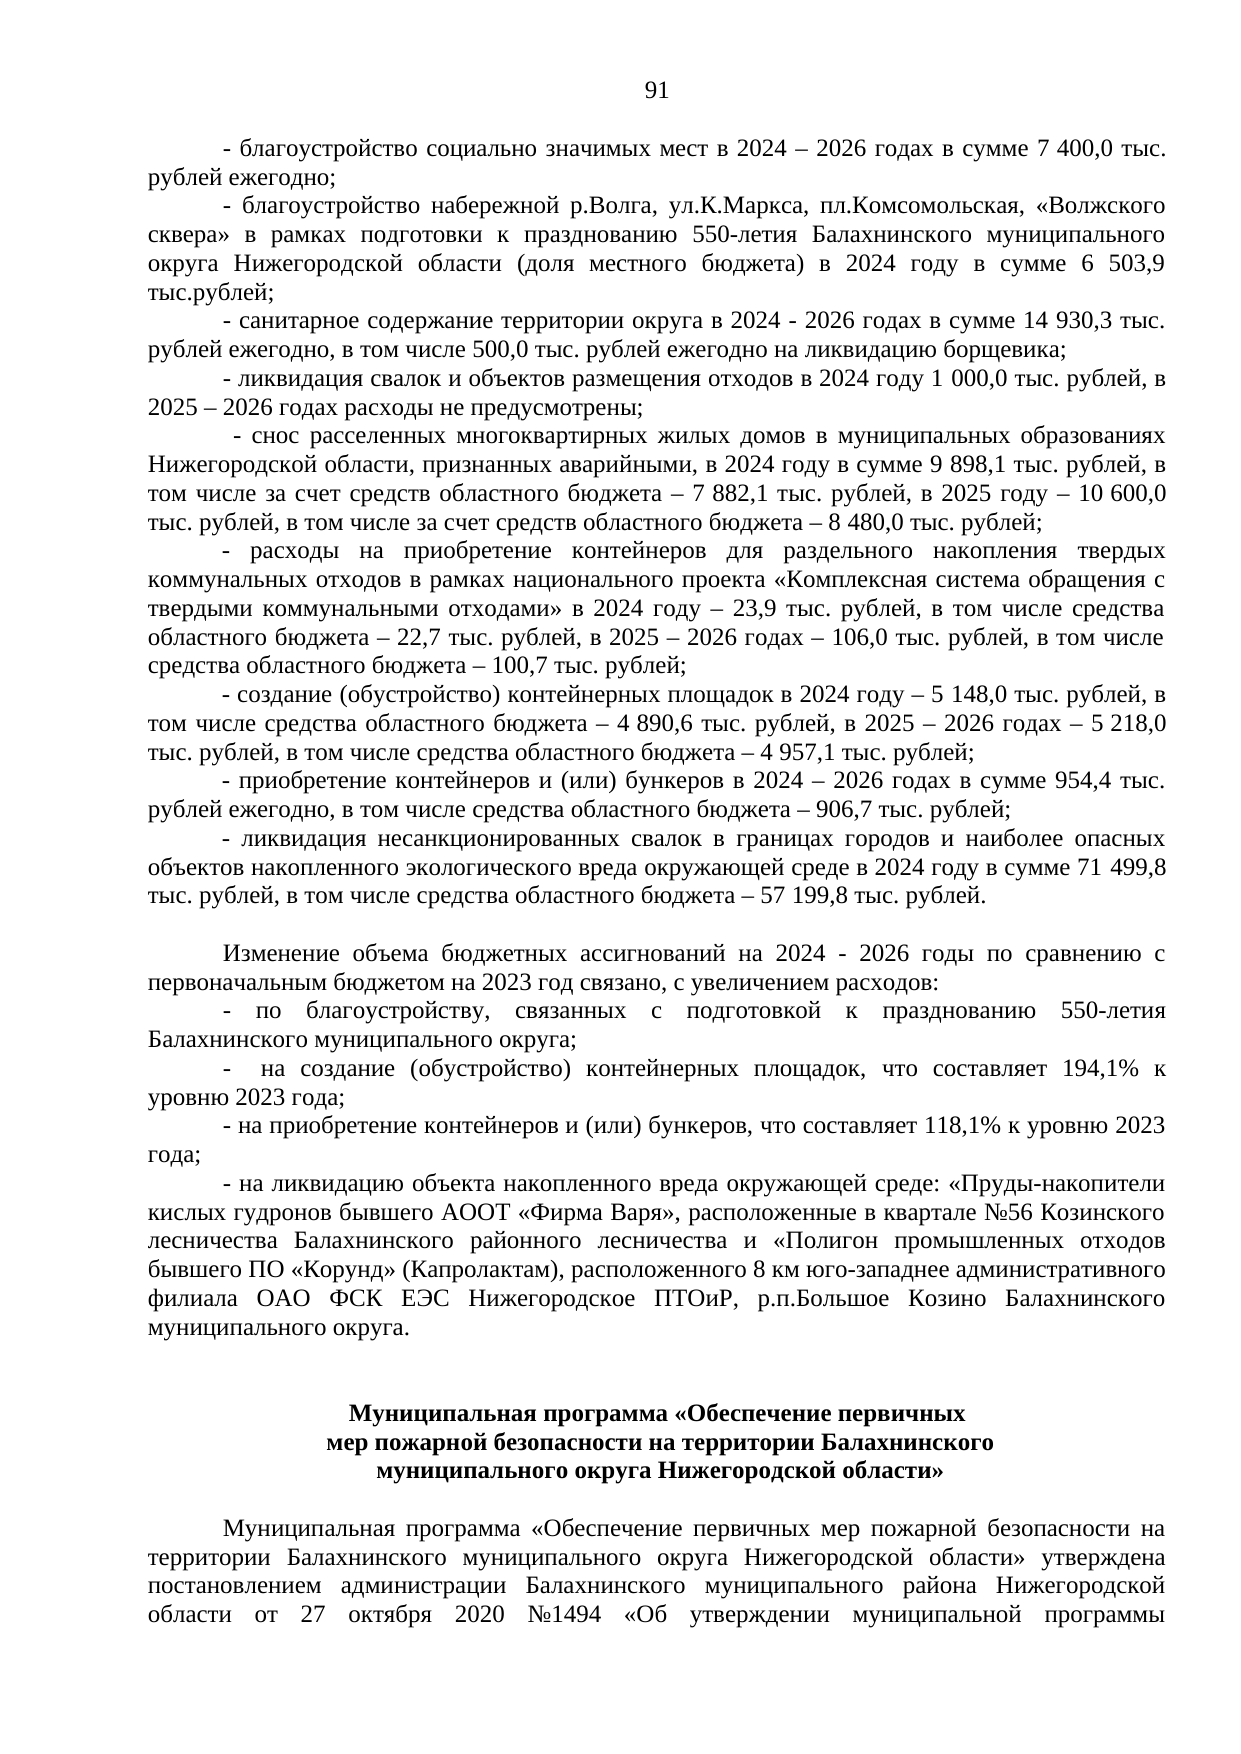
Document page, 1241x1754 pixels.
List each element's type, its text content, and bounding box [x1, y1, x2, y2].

text - снос расселенных многоквартирных жилых домов в муниципальных образованиях Нижегородской области, признанных аварийными, в 2024 году в сумме 9 898,1 тыс. рублей, в том числе за счет средств областного бюджета – 7 882,1 тыс. рублей, в 2025 году – 10 600,0 тыс. рублей, в том числе за счет средств областного бюджета – 8 480,0 тыс. рублей; [148, 420, 1166, 535]
text Муниципальная программа «Обеспечение первичных [148, 1398, 1166, 1427]
text - приобретение контейнеров и (или) бункеров в 2024 – 2026 годах в сумме 954,4 тыс. рублей ежегодно, в том числе средства областного бюджета – 906,7 тыс. рублей; [148, 765, 1166, 823]
text - благоустройство набережной р.Волга, ул.К.Маркса, пл.Комсомольская, «Волжского сквера» в рамках подготовки к празднованию 550-летия Балахнинского муниципального округа Нижегородской области (доля местного бюджета) в 2024 году в сумме 6 503,9 тыс.рублей; [148, 190, 1166, 305]
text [148, 1513, 1166, 1628]
text - на приобретение контейнеров и (или) бункеров, что составляет 118,1% к уровню 2023 года; [148, 1110, 1166, 1168]
text - по благоустройству, связанных с подготовкой к празднованию 550-летия Балахнинского муниципального округа; [148, 995, 1166, 1053]
text - создание (обустройство) контейнерных площадок в 2024 году – 5 148,0 тыс. рублей, в том числе средства областного бюджета – 4 890,6 тыс. рублей, в 2025 – 2026 годах – 5 218,0 тыс. рублей, в том числе средства областного бюджета – 4 957,1 тыс. рублей; [148, 679, 1166, 765]
text - ликвидация свалок и объектов размещения отходов в 2024 году 1 000,0 тыс. рублей, в 2025 – 2026 годах расходы не предусмотрены; [148, 363, 1166, 420]
text - на ликвидацию объекта накопленного вреда окружающей среде: «Пруды-накопители кислых гудронов бывшего АООТ «Фирма Варя», расположенные в квартале №56 Козинского лесничества Балахнинского районного лесничества и «Полигон промышленных отходов бывшего ПО «Корунд» (Капролактам), расположенного 8 км юго-западнее административного филиала ОАО ФСК ЕЭС Нижегородское ПТОиР, р.п.Большое Козино Балахнинского муниципального округа. [148, 1168, 1166, 1340]
text муниципального округа Нижегородской области» [148, 1455, 1166, 1484]
text - благоустройство социально значимых мест в 2024 – 2026 годах в сумме 7 400,0 тыс. рублей ежегодно; [148, 133, 1166, 190]
text - расходы на приобретение контейнеров для раздельного накопления твердых коммунальных отходов в рамках национального проекта «Комплексная система обращения с твердыми коммунальными отходами» в 2024 году – 23,9 тыс. рублей, в том числе средства областного бюджета – 22,7 тыс. рублей, в 2025 – 2026 годах – 106,0 тыс. рублей, в том числе средства областного бюджета – 100,7 тыс. рублей; [148, 535, 1166, 679]
text - на создание (обустройство) контейнерных площадок, что составляет 194,1% к уровню 2023 года; [148, 1053, 1166, 1110]
text мер пожарной безопасности на территории Балахнинского [148, 1427, 1166, 1455]
text Изменение объема бюджетных ассигнований на 2024 - 2026 годы по сравнению с первоначальным бюджетом на 2023 год связано, с увеличением расходов: [148, 938, 1166, 995]
text - ликвидация несанкционированных свалок в границах городов и наиболее опасных объектов накопленного экологического вреда окружающей среде в 2024 году в сумме 71 499,8 тыс. рублей, в том числе средства областного бюджета – 57 199,8 тыс. рублей. [148, 823, 1166, 909]
text - санитарное содержание территории округа в 2024 - 2026 годах в сумме 14 930,3 тыс. рублей ежегодно, в том числе 500,0 тыс. рублей ежегодно на ликвидацию борщевика; [148, 305, 1166, 363]
